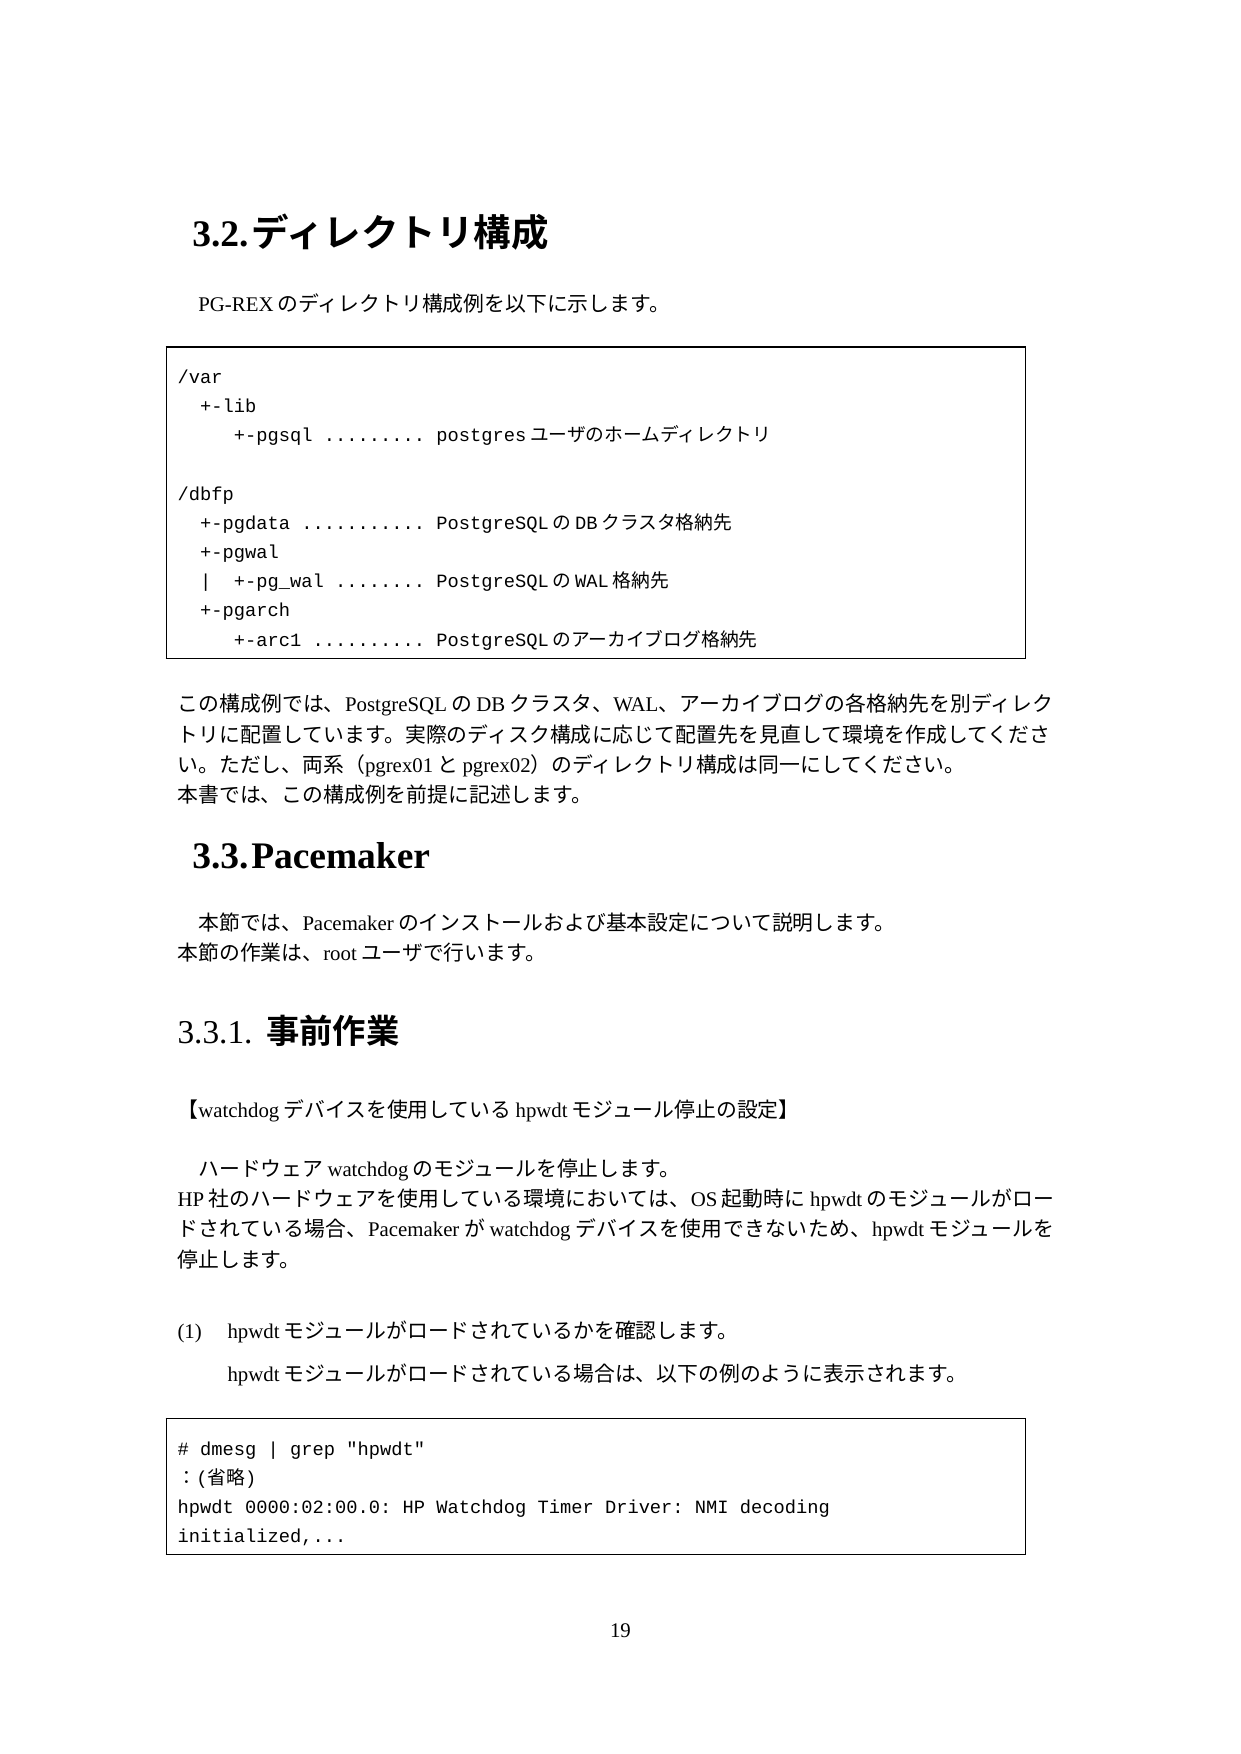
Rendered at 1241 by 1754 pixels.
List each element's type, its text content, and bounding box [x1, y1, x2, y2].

subtitle 事前作業 [177, 1008, 1063, 1053]
text 【watchdogデバイスを使用しているhpwdtモジュール停止の設定】 [177, 1093, 1054, 1123]
list hpwdtモジュールがロードされている場合は、以下の例のように表示されます。 [177, 1357, 1063, 1388]
text 本書では、この構成例を前提に記述します。 [177, 778, 1054, 808]
text ハードウェアwatchdogのモジュールを停止します。 [177, 1152, 1054, 1182]
text 本節では、Pacemakerのインストールおよび基本設定について説明します。 [177, 906, 1054, 936]
subtitle ディレクトリ構成 [192, 207, 1063, 258]
text この構成例では、PostgreSQLのDBクラスタ、WAL、アーカイブログの各格納先を別ディレクトリに配置しています。実際のディスク構成に応じて配置先を見直して環境を作成してください。ただし、両系（pgrex01とpgrex02）のディレクトリ構成は同一にしてください。 [177, 688, 1054, 778]
text 本節の作業は、rootユーザで行います。 [177, 936, 1054, 966]
text PG-REXのディレクトリ構成例を以下に示します。 [177, 287, 1054, 317]
table_header /var +-lib +-pgsql ......... postgresユーザのホームディレクトリ /dbfp +-pgdata ........... PostgreSQLのDBクラスタ格納先 +-pgwal | +-pg_wal ........ PostgreSQLのWAL格納先 +-pgarch +-arc1 .......... PostgreSQLのアーカイブログ格納先 [167, 348, 1025, 657]
text HP社のハードウェアを使用している環境においては、OS起動時にhpwdtのモジュールがロードされている場合、Pacemakerがwatchdogデバイスを使用できないため、hpwdtモジュールを停止します。 [177, 1182, 1054, 1273]
subtitle Pacemaker [192, 833, 1063, 877]
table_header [167, 1419, 1025, 1554]
list hpwdtモジュールがロードされているかを確認します。 [177, 1315, 1063, 1345]
